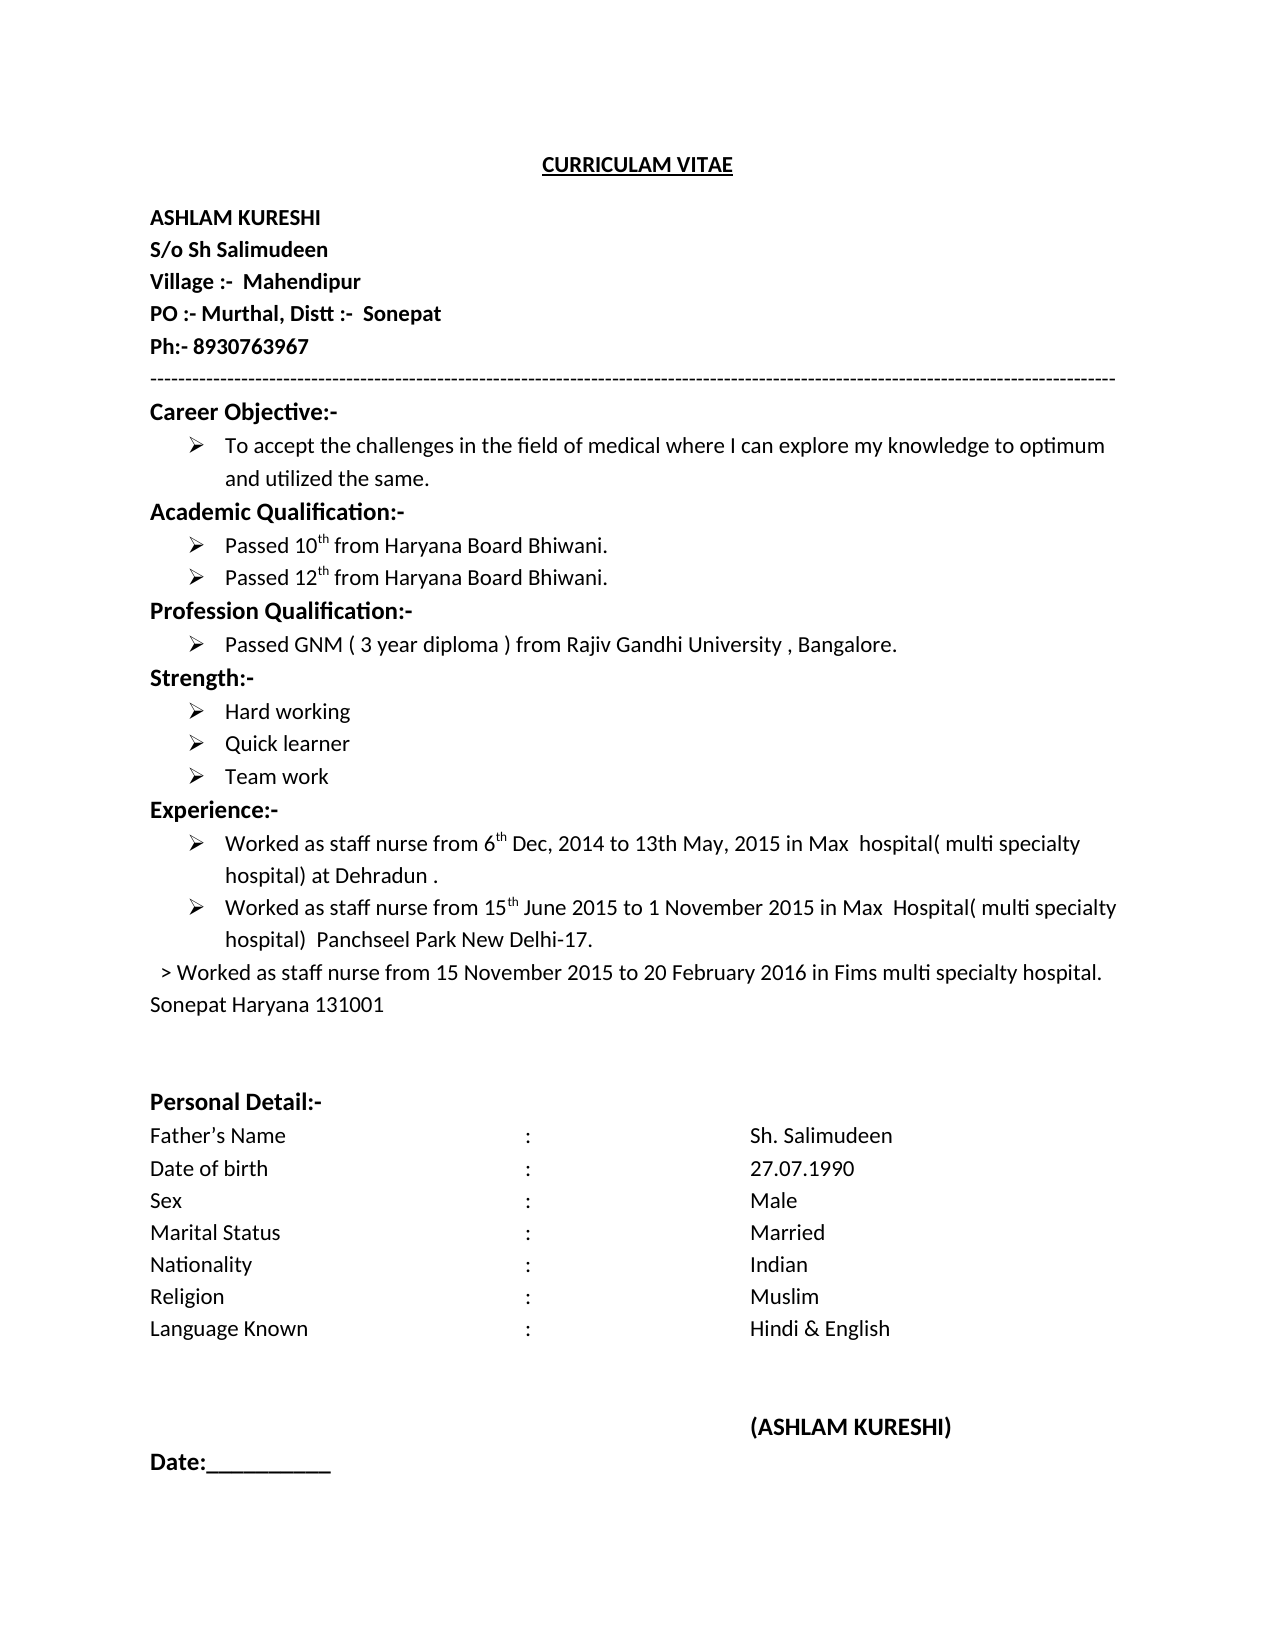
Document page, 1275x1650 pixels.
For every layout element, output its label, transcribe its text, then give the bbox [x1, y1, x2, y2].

list Passed 10th from Haryana Board Bhiwani. [187, 531, 1125, 559]
list Passed GNM ( 3 year diploma ) from Rajiv Gandhi University , Bangalore. [187, 630, 1125, 658]
text Profession Qualification:- [150, 595, 1125, 626]
text Sex : Male [150, 1186, 1125, 1214]
text Father’s Name : Sh. Salimudeen [150, 1121, 1125, 1149]
list Passed 12th from Haryana Board Bhiwani. [187, 563, 1125, 591]
text Experience:- [150, 794, 1125, 824]
list > Worked as staff nurse from 15 November 2015 to 20 February 2016 in Fims multi specialty hospital. Sonepat Haryana 131001 [150, 958, 1125, 1018]
list Team work [187, 762, 1125, 790]
text Date of birth : 27.07.1990 [150, 1154, 1125, 1182]
text PO :- Murthal, Distt :- Sonepat [150, 299, 1125, 328]
text Nationality : Indian [150, 1250, 1125, 1278]
text Date:__________ [150, 1446, 1125, 1477]
text S/o Sh Salimudeen [150, 235, 1125, 263]
list Quick learner [187, 729, 1125, 758]
text Religion : Muslim [150, 1282, 1125, 1310]
text Language Known : Hindi & English [150, 1314, 1125, 1343]
text ------------------------------------------------------------------------------------------------------------------------------------------Career Objective:- [150, 364, 1125, 427]
text Village :- Mahendipur [150, 267, 1125, 295]
text Strength:- [150, 662, 1125, 693]
list To accept the challenges in the field of medical where I can explore my knowledge to optimum and utilized the same. [187, 431, 1125, 492]
list Worked as staff nurse from 15th June 2015 to 1 November 2015 in Max Hospital( multi specialty hospital) Panchseel Park New Delhi-17. [187, 893, 1125, 953]
text Ph:- 8930763967 [150, 332, 1125, 360]
list Worked as staff nurse from 6th Dec, 2014 to 13th May, 2015 in Max hospital( multi specialty hospital) at Dehradun . [187, 829, 1125, 889]
list Hard working [187, 697, 1125, 725]
text ASHLAM KURESHI [150, 203, 1125, 231]
text Personal Detail:- [150, 1086, 1125, 1117]
list Academic Qualification:- [150, 496, 1125, 526]
text CURRICULAM VITAE [150, 150, 1125, 178]
text (ASHLAM KURESHI) [150, 1411, 1125, 1442]
text Marital Status : Married [150, 1218, 1125, 1246]
